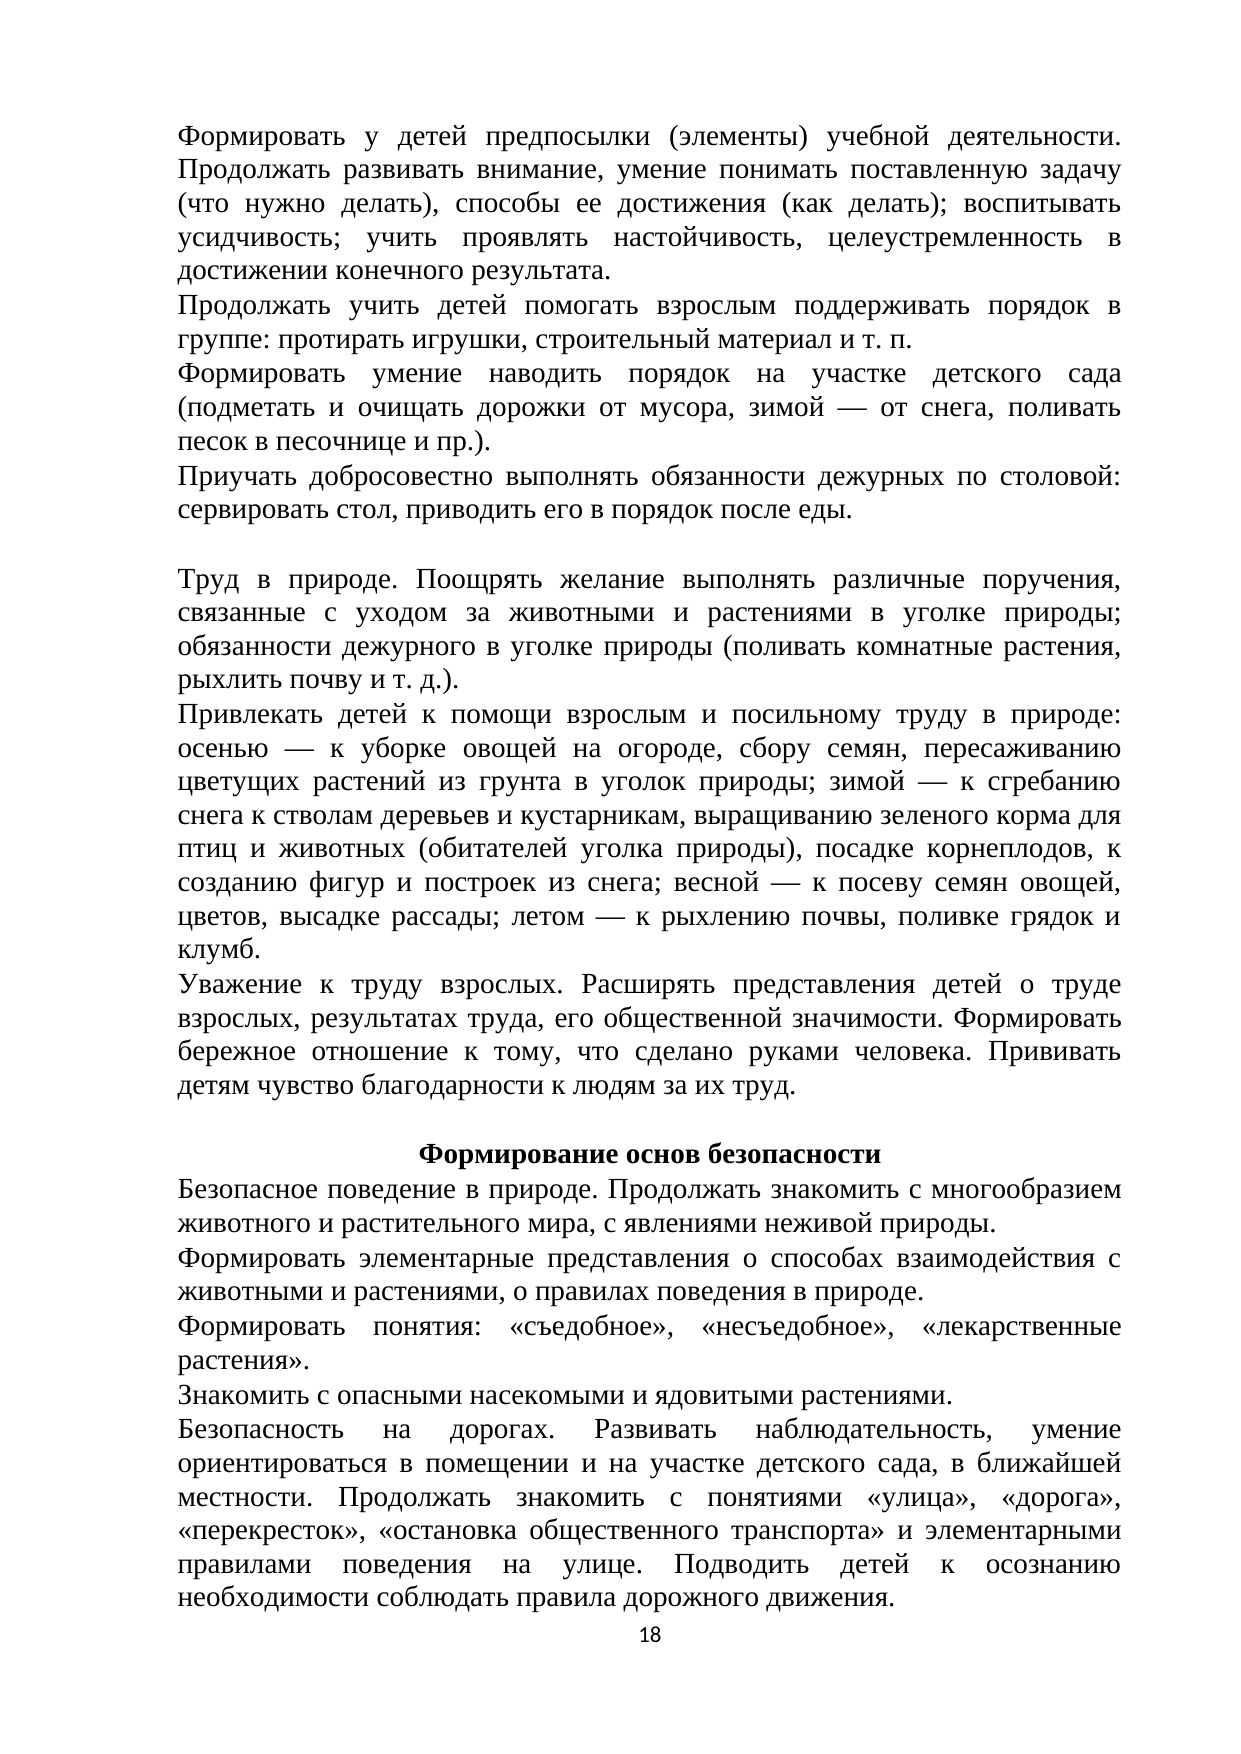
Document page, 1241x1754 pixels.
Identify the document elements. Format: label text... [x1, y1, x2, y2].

text Безопасность на дорогах. Развивать наблюдательность, умение ориентироваться в помещении и на участке детского сада, в ближайшей местности. Продолжать знакомить с понятиями «улица», «дорога», «перекресток», «остановка общественного транспорта» и элементарными правилами поведения на улице. Подводить детей к осознанию необходимости соблюдать правила дорожного движения. [177, 1412, 1122, 1613]
text Труд в природе. Поощрять желание выполнять различные поручения, связанные с уходом за животными и растениями в уголке природы; обязанности дежурного в уголке природы (поливать комнатные растения, рыхлить почву и т. д.). [177, 561, 1122, 695]
text Продолжать учить детей помогать взрослым поддерживать порядок в группе: протирать игрушки, строительный материал и т. п. [177, 287, 1122, 354]
text Знакомить с опасными насекомыми и ядовитыми растениями. [177, 1377, 1122, 1410]
text Приучать добросовестно выполнять обязанности дежурных по столовой: сервировать стол, приводить его в порядок после еды. [177, 458, 1122, 525]
text Привлекать детей к помощи взрослым и посильному труду в природе: осенью — к уборке овощей на огороде, сбору семян, пересаживанию цветущих растений из грунта в уголок природы; зимой — к сгребанию снега к стволам деревьев и кустарникам, выращиванию зеленого корма для птиц и животных (обитателей уголка природы), посадке корнеплодов, к созданию фигур и построек из снега; весной — к посеву семян овощей, цветов, высадке рассады; летом — к рыхлению почвы, поливке грядок и клумб. [177, 696, 1122, 965]
text Формировать умение наводить порядок на участке детского сада (подметать и очищать дорожки от мусора, зимой — от снега, поливать песок в песочнице и пр.). [177, 356, 1122, 456]
text Формировать элементарные представления о способах взаимодействия с животными и растениями, о правилах поведения в природе. [177, 1240, 1122, 1307]
text Формирование основ безопасности [177, 1137, 1122, 1170]
text Формировать у детей предпосылки (элементы) учебной деятельности. Продолжать развивать внимание, умение понимать поставленную задачу (что нужно делать), способы ее достижения (как делать); воспитывать усидчивость; учить проявлять настойчивость, целеустремленность в достижении конечного результата. [177, 118, 1122, 286]
text Безопасное поведение в природе. Продолжать знакомить с многообразием животного и растительного мира, с явлениями неживой природы. [177, 1171, 1122, 1238]
text Уважение к труду взрослых. Расширять представления детей о труде взрослых, результатах труда, его общественной значимости. Формировать бережное отношение к тому, что сделано руками человека. Прививать детям чувство благодарности к людям за их труд. [177, 966, 1122, 1100]
text Формировать понятия: «съедобное», «несъедобное», «лекарственные растения». [177, 1308, 1122, 1375]
